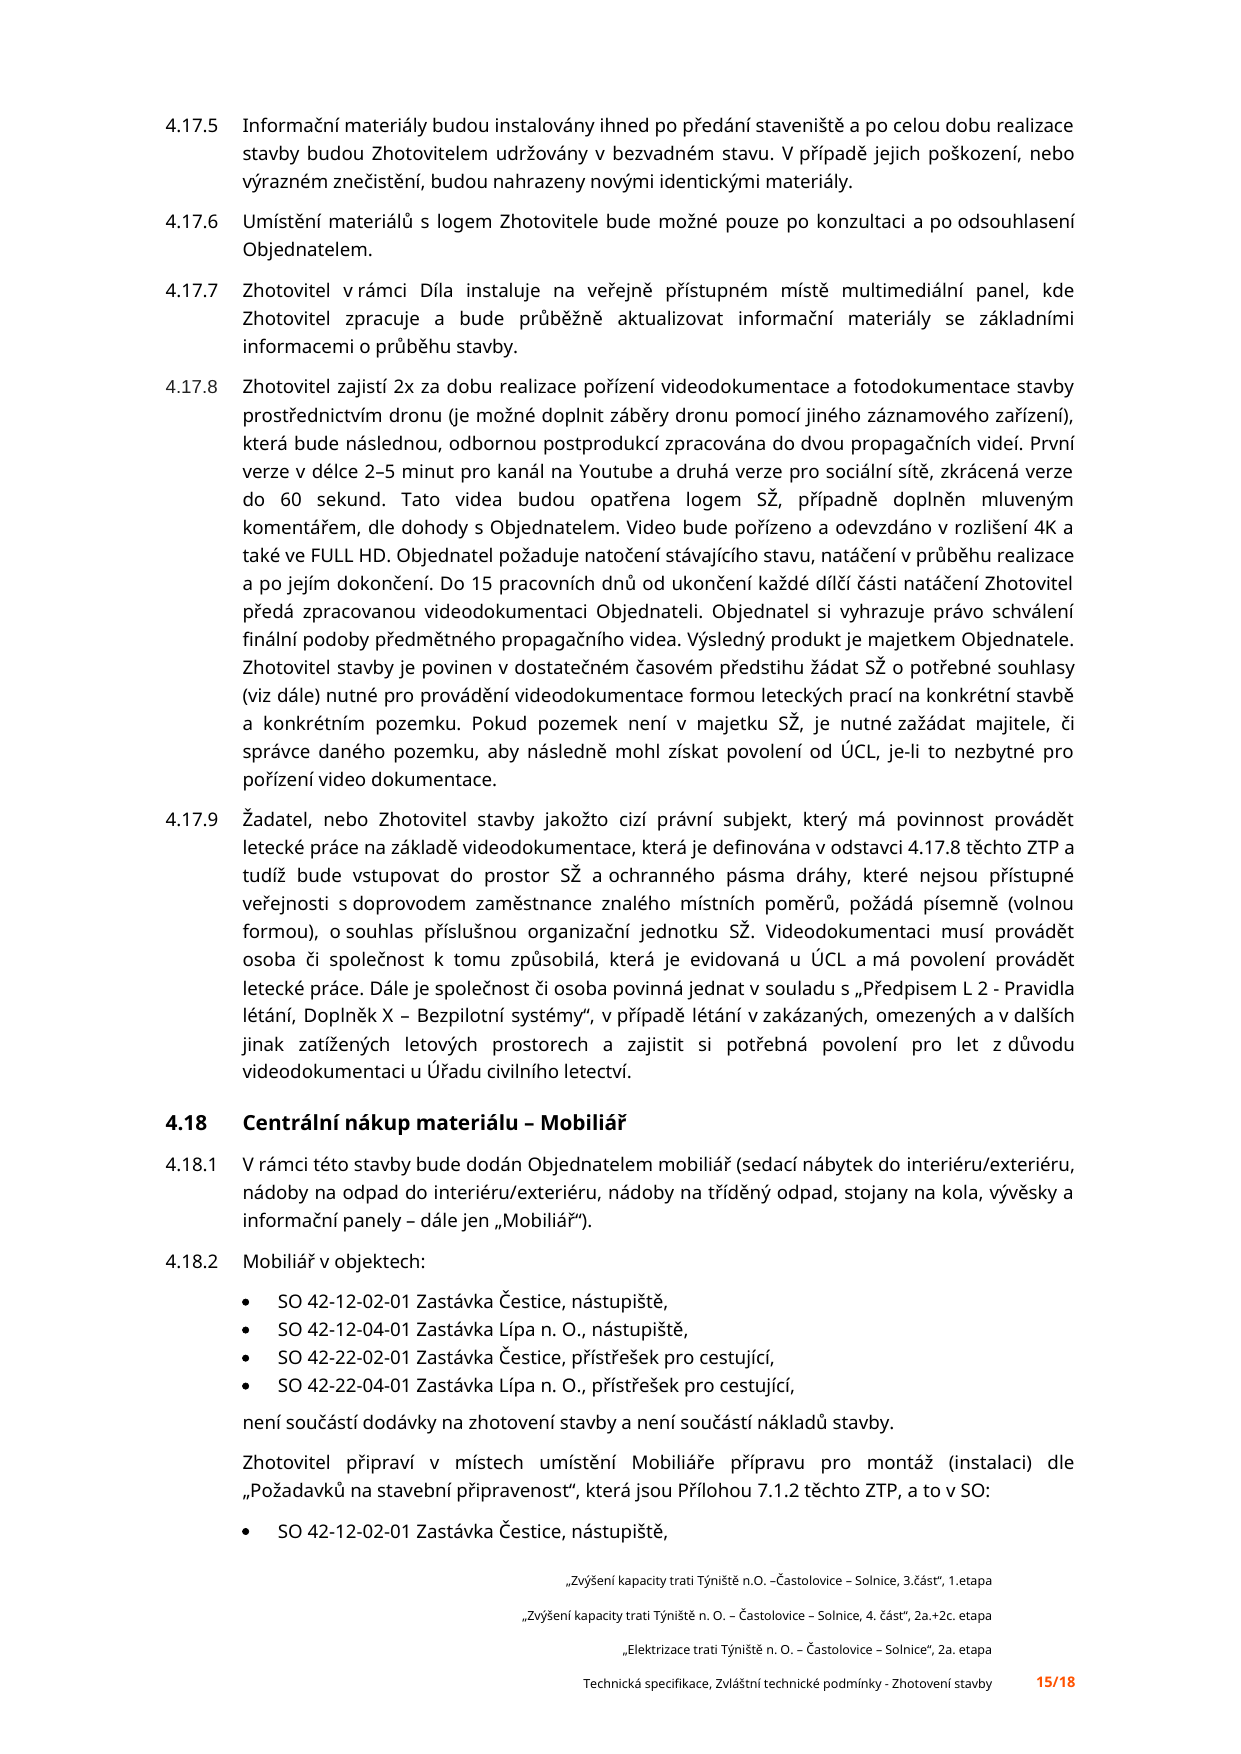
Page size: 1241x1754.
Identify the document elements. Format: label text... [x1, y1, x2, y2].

text SO 42-12-02-01 Zastávka Čestice, nástupiště, [242, 1518, 1075, 1543]
text Informační materiály budou instalovány ihned po předání staveniště a po celou dobu realizace stavby budou Zhotovitelem udržovány v bezvadném stavu. V případě jejich poškození, nebo výrazném znečistění, budou nahrazeny novými identickými materiály. [165, 112, 1075, 194]
text Zhotovitel v rámci Díla instaluje na veřejně přístupném místě multimediální panel, kde Zhotovitel zpracuje a bude průběžně aktualizovat informační materiály se základními informacemi o průběhu stavby. [165, 277, 1075, 359]
text Žadatel, nebo Zhotovitel stavby jakožto cizí právní subjekt, který má povinnost provádět letecké práce na základě videodokumentace, která je definována v odstavci 4.17.8 těchto ZTP a tudíž bude vstupovat do prostor SŽ a ochranného pásma dráhy, které nejsou přístupné veřejnosti s doprovodem zaměstnance znalého místních poměrů, požádá písemně (volnou formou), o souhlas příslušnou organizační jednotku SŽ. Videodokumentaci musí provádět osoba či společnost k tomu způsobilá, která je evidovaná u ÚCL a má povolení provádět letecké práce. Dále je společnost či osoba povinná jednat v souladu s „Předpisem L 2 - Pravidla létání, Doplněk X – Bezpilotní systémy“, v případě létání v zakázaných, omezených a v dalších jinak zatížených letových prostorech a zajistit si potřebná povolení pro let z důvodu videodokumentaci u Úřadu civilního letectví. [165, 807, 1075, 1084]
text SO 42-12-02-01 Zastávka Čestice, nástupiště, [242, 1288, 1075, 1314]
text Umístění materiálů s logem Zhotovitele bude možné pouze po konzultaci a po odsouhlasení Objednatelem. [165, 209, 1075, 262]
text Centrální nákup materiálu – Mobiliář [165, 1108, 1075, 1136]
text Zhotovitel zajistí 2x za dobu realizace pořízení videodokumentace a fotodokumentace stavby prostřednictvím dronu (je možné doplnit záběry dronu pomocí jiného záznamového zařízení), která bude následnou, odbornou postprodukcí zpracována do dvou propagačních videí. První verze v délce 2–5 minut pro kanál na Youtube a druhá verze pro sociální sítě, zkrácená verze do 60 sekund. Tato videa budou opatřena logem SŽ, případně doplněn mluveným komentářem, dle dohody s Objednatelem. Video bude pořízeno a odevzdáno v rozlišení 4K a také ve FULL HD. Objednatel požaduje natočení stávajícího stavu, natáčení v průběhu realizace a po jejím dokončení. Do 15 pracovních dnů od ukončení každé dílčí části natáčení Zhotovitel předá zpracovanou videodokumentaci Objednateli. Objednatel si vyhrazuje právo schválení finální podoby předmětného propagačního videa. Výsledný produkt je majetkem Objednatele. Zhotovitel stavby je povinen v dostatečném časovém předstihu žádat SŽ o potřebné souhlasy (viz dále) nutné pro provádění videodokumentace formou leteckých prací na konkrétní stavbě a konkrétním pozemku. Pokud pozemek není v majetku SŽ, je nutné zažádat majitele, či správce daného pozemku, aby následně mohl získat povolení od ÚCL, je-li to nezbytné pro pořízení video dokumentace. [165, 374, 1075, 792]
text SO 42-22-04-01 Zastávka Lípa n. O., přístřešek pro cestující, [242, 1373, 1075, 1398]
text Mobiliář v objektech: [165, 1248, 1075, 1273]
list Zhotovitel připraví v místech umístění Mobiliáře přípravu pro montáž (instalaci) dle „Požadavků na stavební připravenost“, která jsou Přílohou 7.1.2 těchto ZTP, a to v SO: [242, 1449, 1075, 1503]
text SO 42-22-02-01 Zastávka Čestice, přístřešek pro cestující, [242, 1344, 1075, 1370]
text V rámci této stavby bude dodán Objednatelem mobiliář (sedací nábytek do interiéru/exteriéru, nádoby na odpad do interiéru/exteriéru, nádoby na tříděný odpad, stojany na kola, vývěsky a informační panely – dále jen „Mobiliář“). [165, 1151, 1075, 1233]
text SO 42-12-04-01 Zastávka Lípa n. O., nástupiště, [242, 1317, 1075, 1342]
list není součástí dodávky na zhotovení stavby a není součástí nákladů stavby. [242, 1409, 1075, 1434]
